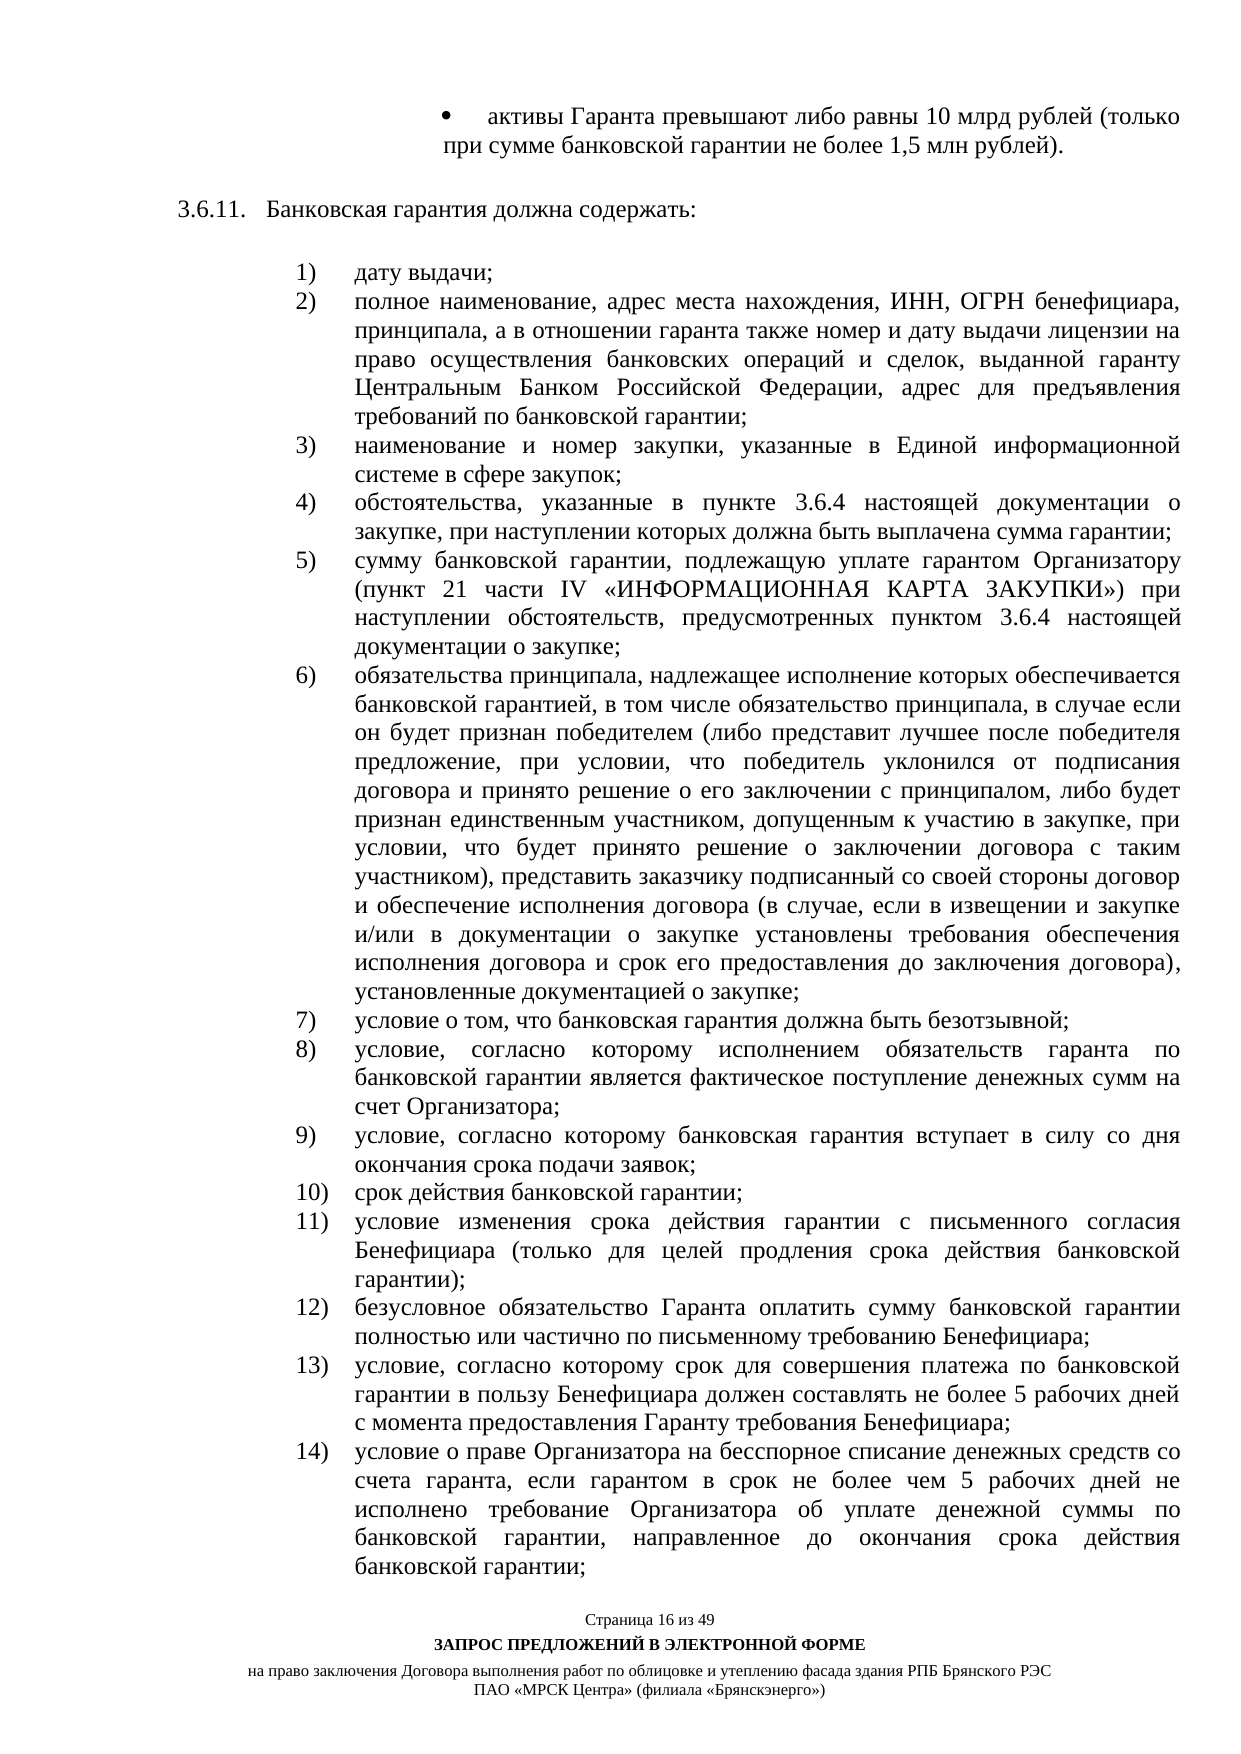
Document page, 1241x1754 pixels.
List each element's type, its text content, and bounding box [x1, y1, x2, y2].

list условие, согласно которому срок для совершения платежа по банковской гарантии в пользу Бенефициара должен составлять не более 5 рабочих дней с момента предоставления Гаранту требования Бенефициара; [295, 1350, 1181, 1436]
list условие изменения срока действия гарантии с письменного согласия Бенефициара (только для целей продления срока действия банковской гарантии); [295, 1206, 1181, 1292]
list условие о праве Организатора на бесспорное списание денежных средств со счета гаранта, если гарантом в срок не более чем 5 рабочих дней не исполнено требование Организатора об уплате денежной суммы по банковской гарантии, направленное до окончания срока действия банковской гарантии; [295, 1436, 1181, 1580]
list условие, согласно которому банковская гарантия вступает в силу со дня окончания срока подачи заявок; [295, 1120, 1181, 1177]
list полное наименование, адрес места нахождения, ИНН, ОГРН бенефициара, принципала, а в отношении гаранта также номер и дату выдачи лицензии на право осуществления банковских операций и сделок, выданной гаранту Центральным Банком Российской Федерации, адрес для предъявления требований по банковской гарантии; [295, 286, 1181, 430]
list условие, согласно которому исполнением обязательств гаранта по банковской гарантии является фактическое поступление денежных сумм на счет Организатора; [295, 1034, 1181, 1120]
list обстоятельства, указанные в пункте 3.6.4 настоящей документации о закупке, при наступлении которых должна быть выплачена сумма гарантии; [295, 487, 1181, 545]
list наименование и номер закупки, указанные в Единой информационной системе в сфере закупок; [295, 430, 1181, 487]
list срок действия банковской гарантии; [295, 1177, 1181, 1206]
list дату выдачи; [295, 257, 1181, 286]
list обязательства принципала, надлежащее исполнение которых обеспечивается банковской гарантией, в том числе обязательство принципала, в случае если он будет признан победителем (либо представит лучшее после победителя предложение, при условии, что победитель уклонился от подписания договора и принято решение о его заключении с принципалом, либо будет признан единственным участником, допущенным к участию в закупке, при условии, что будет принято решение о заключении договора с таким участником), представить заказчику подписанный со своей стороны договор и обеспечение исполнения договора (в случае, если в извещении и закупке и/или в документации о закупке установлены требования обеспечения исполнения договора и срок его предоставления до заключения договора), установленные документацией о закупке; [295, 660, 1181, 1005]
list сумму банковской гарантии, подлежащую уплате гарантом Организатору (пункт 21 части IV «ИНФОРМАЦИОННАЯ КАРТА ЗАКУПКИ») при наступлении обстоятельств, предусмотренных пунктом 3.6.4 настоящей документации о закупке; [295, 545, 1181, 660]
list безусловное обязательство Гаранта оплатить сумму банковской гарантии полностью или частично по письменному требованию Бенефициара; [295, 1292, 1181, 1350]
list условие о том, что банковская гарантия должна быть безотзывной; [295, 1005, 1181, 1034]
list активы Гаранта превышают либо равны 10 млрд рублей (только при сумме банковской гарантии не более 1,5 млн рублей). [442, 101, 1181, 159]
subtitle Банковская гарантия должна содержать: [118, 194, 1181, 222]
